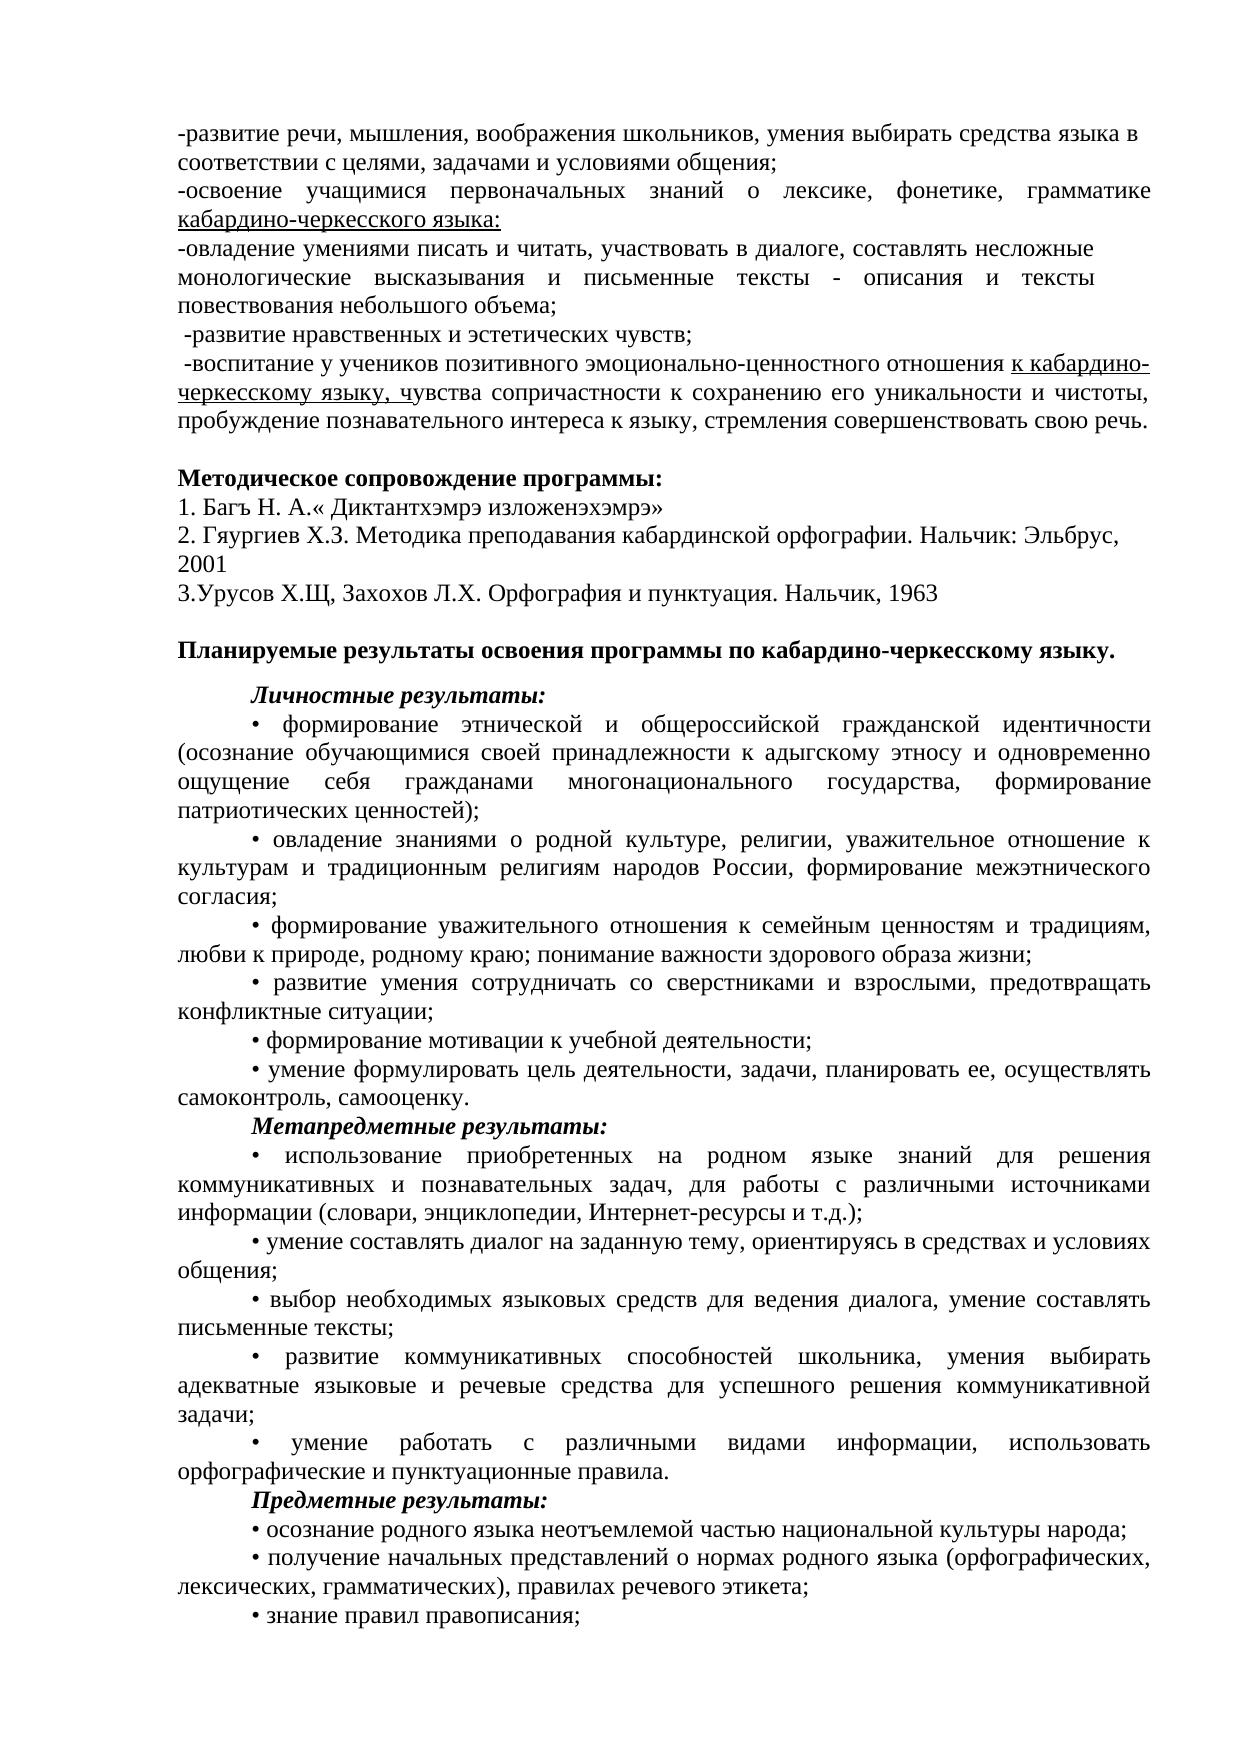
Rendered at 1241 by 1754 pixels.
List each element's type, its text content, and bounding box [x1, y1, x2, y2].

text • формирование уважительного отношения к семейным ценностям и традициям, любви к природе, родному краю; понимание важности здорового образа жизни; [177, 910, 1152, 967]
text • формирование этнической и общероссийской гражданской идентичности (осознание обучающимися своей принадлежности к адыгскому этносу и одновременно ощущение себя гражданами многонационального государства, формирование патриотических ценностей); [177, 709, 1152, 824]
text • овладение знаниями о родной культуре, религии, уважительное отношение к культурам и традиционным религиям народов России, формирование межэтнического согласия; [177, 824, 1152, 910]
text • развитие коммуникативных способностей школьника, умения выбирать адекватные языковые и речевые средства для успешного решения коммуникативной задачи; [177, 1341, 1152, 1427]
text • получение начальных представлений о нормах родного языка (орфографических, лексических, грамматических), правилах речевого этикета; [177, 1542, 1152, 1600]
text 2. Гяургиев Х.З. Методика преподавания кабардинской орфографии. Нальчик: Эльбрус, 2001 [177, 521, 1120, 578]
text Планируемые результаты освоения программы по кабардино-черкесскому языку. [177, 636, 1152, 664]
text 1. Багъ Н. А.« Диктантхэмрэ изложенэхэмрэ» [177, 492, 1152, 521]
text -развитие нравственных и эстетических чувств; [177, 319, 1152, 348]
text • выбор необходимых языковых средств для ведения диалога, умение составлять письменные тексты; [177, 1284, 1152, 1341]
text Предметные результаты: [177, 1485, 1152, 1514]
text • развитие умения сотрудничать со сверстниками и взрослыми, предотвращать конфликтные ситуации; [177, 967, 1152, 1025]
text -развитие речи, мышления, воображения школьников, умения выбирать средства языка в соответствии с целями, задачами и условиями общения; [177, 118, 1139, 176]
text -освоение учащимися первоначальных знаний о лексике, фонетике, грамматике кабардино-черкесского языка: [177, 176, 1152, 233]
text Личностные результаты: [177, 680, 1152, 709]
text Метапредметные результаты: [177, 1111, 1152, 1140]
text Методическое сопровождение программы: [177, 463, 1152, 492]
text • знание правил правописания; [177, 1600, 1152, 1629]
text -овладение умениями писать и читать, участвовать в диалоге, составлять несложные монологические высказывания и письменные тексты - описания и тексты повествования небольшого объема; [177, 233, 1095, 319]
text • умение составлять диалог на заданную тему, ориентируясь в средствах и условиях общения; [177, 1226, 1152, 1284]
text • формирование мотивации к учебной деятельности; [177, 1025, 1152, 1054]
text • использование приобретенных на родном языке знаний для решения коммуникативных и познавательных задач, для работы с различными источниками информации (словари, энциклопедии, Интернет-ресурсы и т.д.); [177, 1140, 1152, 1226]
text • умение работать с различными видами информации, использовать орфографические и пунктуационные правила. [177, 1427, 1152, 1485]
text -воспитание у учеников позитивного эмоционально-ценностного отношения к кабардино-черкесскому языку, чувства сопричастности к сохранению его уникальности и чистоты, пробуждение познавательного интереса к языку, стремления совершенствовать свою речь. [177, 348, 1149, 434]
text • осознание родного языка неотъемлемой частью национальной культуры народа; [177, 1514, 1152, 1542]
text 3.Урусов Х.Щ, Захохов Л.Х. Орфография и пунктуация. Нальчик, 1963 [177, 578, 991, 607]
text • умение формулировать цель деятельности, задачи, планировать ее, осуществлять самоконтроль, самооценку. [177, 1054, 1152, 1111]
